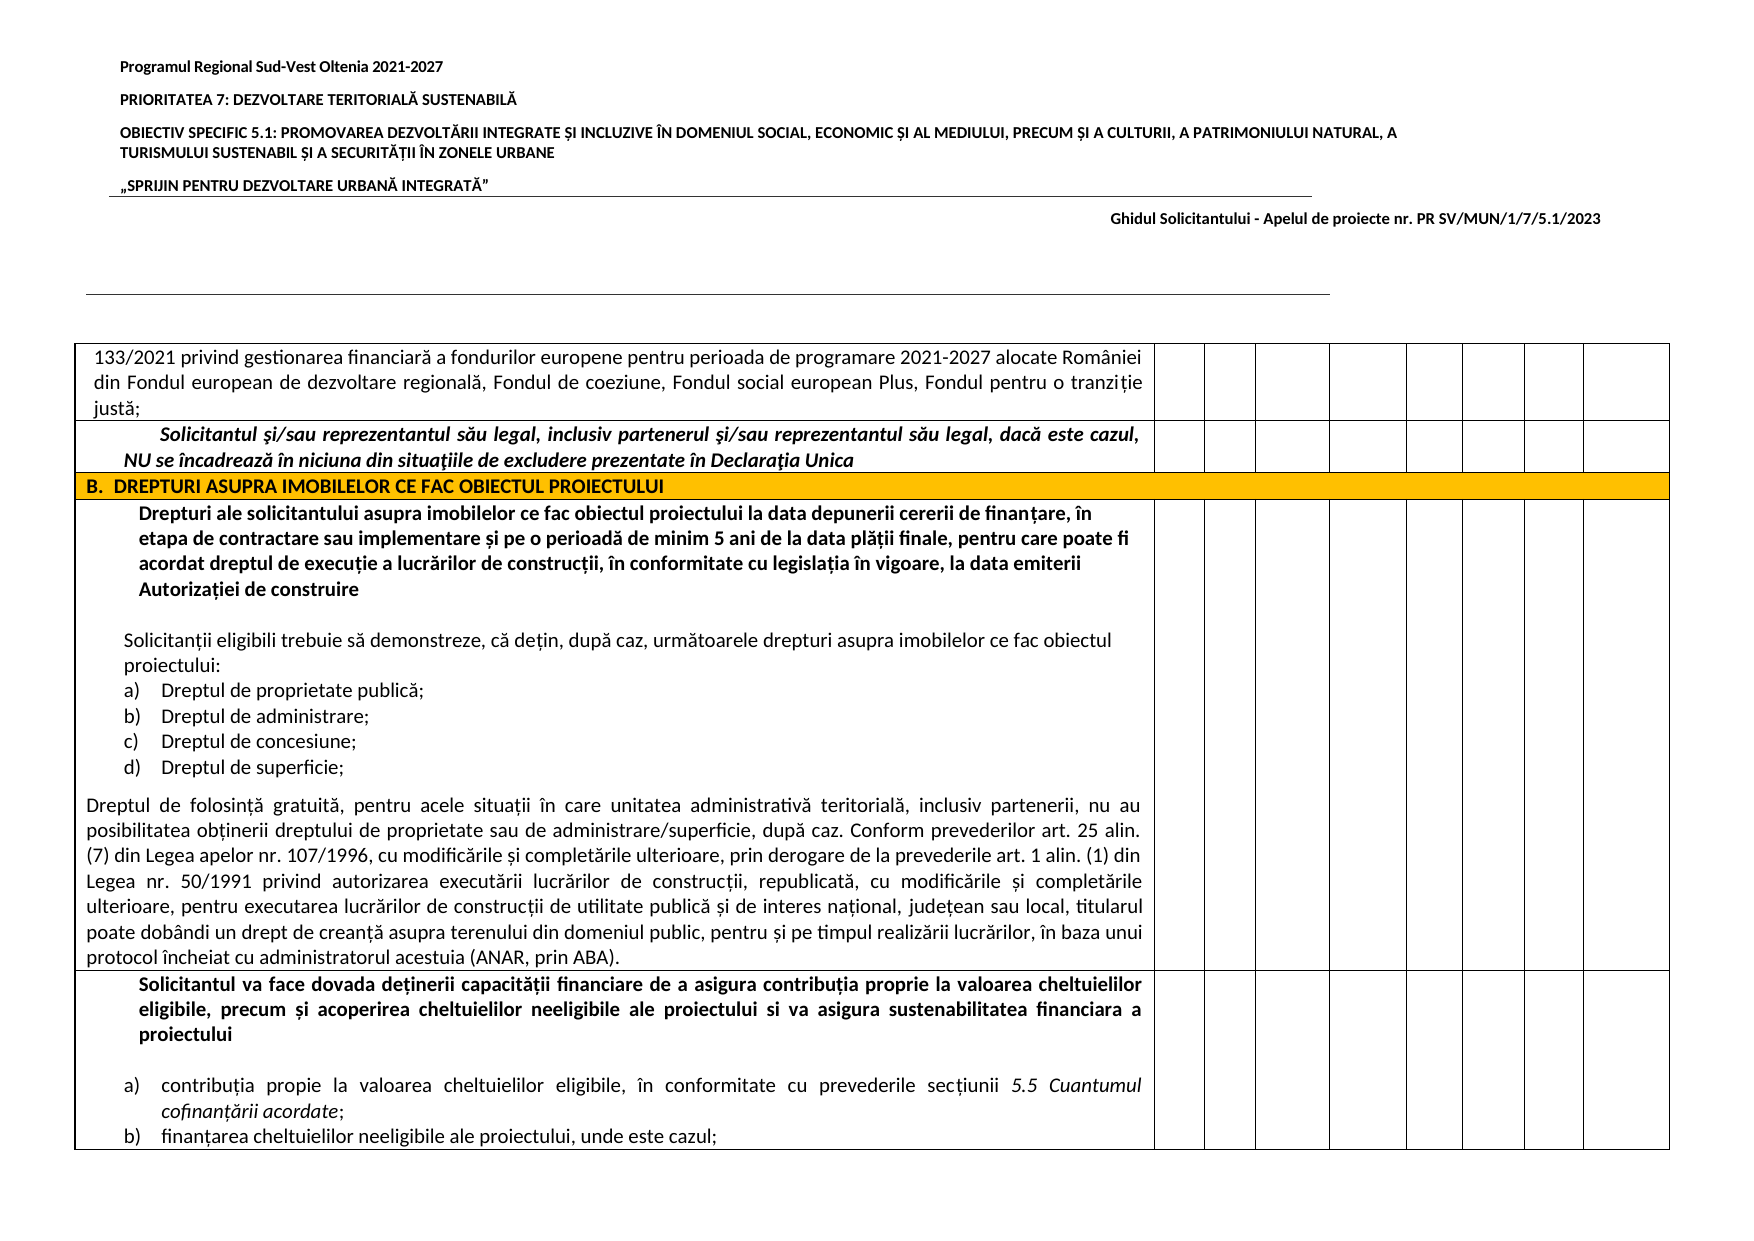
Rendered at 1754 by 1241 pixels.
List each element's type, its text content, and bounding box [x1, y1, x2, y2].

table_cell [1525, 971, 1583, 1149]
table_cell [1155, 500, 1204, 970]
table_cell [1584, 344, 1669, 420]
table_cell [1205, 500, 1255, 970]
table_cell [1330, 421, 1406, 472]
table_cell [1256, 971, 1329, 1149]
table_cell Drepturi ale solicitantului asupra imobilelor ce fac obiectul proiectului la data depunerii cererii de finanţare, în etapa de contractare sau implementare şi pe o perioadă de minim 5 ani de la data plății finale, pentru care poate fi acordat dreptul de execuţie a lucrărilor de construcţii, în conformitate cu legislaţia în vigoare, la data emiterii Autorizaţiei de construire Solicitanţii eligibili trebuie să demonstreze, că deţin, după caz, următoarele drepturi asupra imobilelor ce fac obiectul proiectului: Dreptul de proprietate publică; Dreptul de administrare; Dreptul de concesiune; Dreptul de superficie; Dreptul de folosință gratuită, pentru acele situații în care unitatea administrativă teritorială, inclusiv partenerii, nu au posibilitatea obținerii dreptului de proprietate sau de administrare/superficie, după caz. Conform prevederilor art. 25 alin. (7) din Legea apelor nr. 107/1996, cu modificările și completările ulterioare, prin derogare de la prevederile art. 1 alin. (1) din Legea nr. 50/1991 privind autorizarea executării lucrărilor de construcţii, republicată, cu modificările şi completările ulterioare, pentru executarea lucrărilor de construcţii de utilitate publică şi de interes naţional, judeţean sau local, titularul poate dobândi un drept de creanţă asupra terenului din domeniul public, pentru şi pe timpul realizării lucrărilor, în baza unui protocol încheiat cu administratorul acestuia (ANAR, prin ABA). [76, 500, 1154, 970]
table_cell [1330, 344, 1406, 420]
table_cell [1584, 971, 1669, 1149]
table_cell [1155, 971, 1204, 1149]
table_cell [1525, 500, 1583, 970]
table_cell [1463, 971, 1524, 1149]
table_cell [1407, 421, 1462, 472]
table_cell [1330, 971, 1406, 1149]
table_cell [1407, 971, 1462, 1149]
table_cell [1205, 421, 1255, 472]
table_cell [1525, 421, 1583, 472]
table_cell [76, 344, 1154, 420]
table_cell [1463, 421, 1524, 472]
table_cell [1525, 344, 1583, 420]
table_cell [1584, 500, 1669, 970]
table_cell [1463, 344, 1524, 420]
table_cell [1205, 971, 1255, 1149]
table_cell [1330, 500, 1406, 970]
table_cell Solicitantul şi/sau reprezentantul său legal, inclusiv partenerul şi/sau reprezentantul său legal, dacă este cazul, NU se încadrează în niciuna din situaţiile de excludere prezentate în Declaraţia Unica [76, 421, 1154, 472]
table_cell [1256, 344, 1329, 420]
table_cell [1256, 421, 1329, 472]
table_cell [76, 971, 1154, 1149]
table_cell [1155, 344, 1204, 420]
table_cell [1256, 500, 1329, 970]
table_cell [1463, 500, 1524, 970]
table_cell [1584, 421, 1669, 472]
table_cell [1155, 421, 1204, 472]
table_cell B. DREPTURI ASUPRA IMOBILELOR CE FAC OBIECTUL PROIECTULUI [76, 473, 1669, 499]
table_cell [1205, 344, 1255, 420]
table_cell [1407, 344, 1462, 420]
table_cell [1407, 500, 1462, 970]
